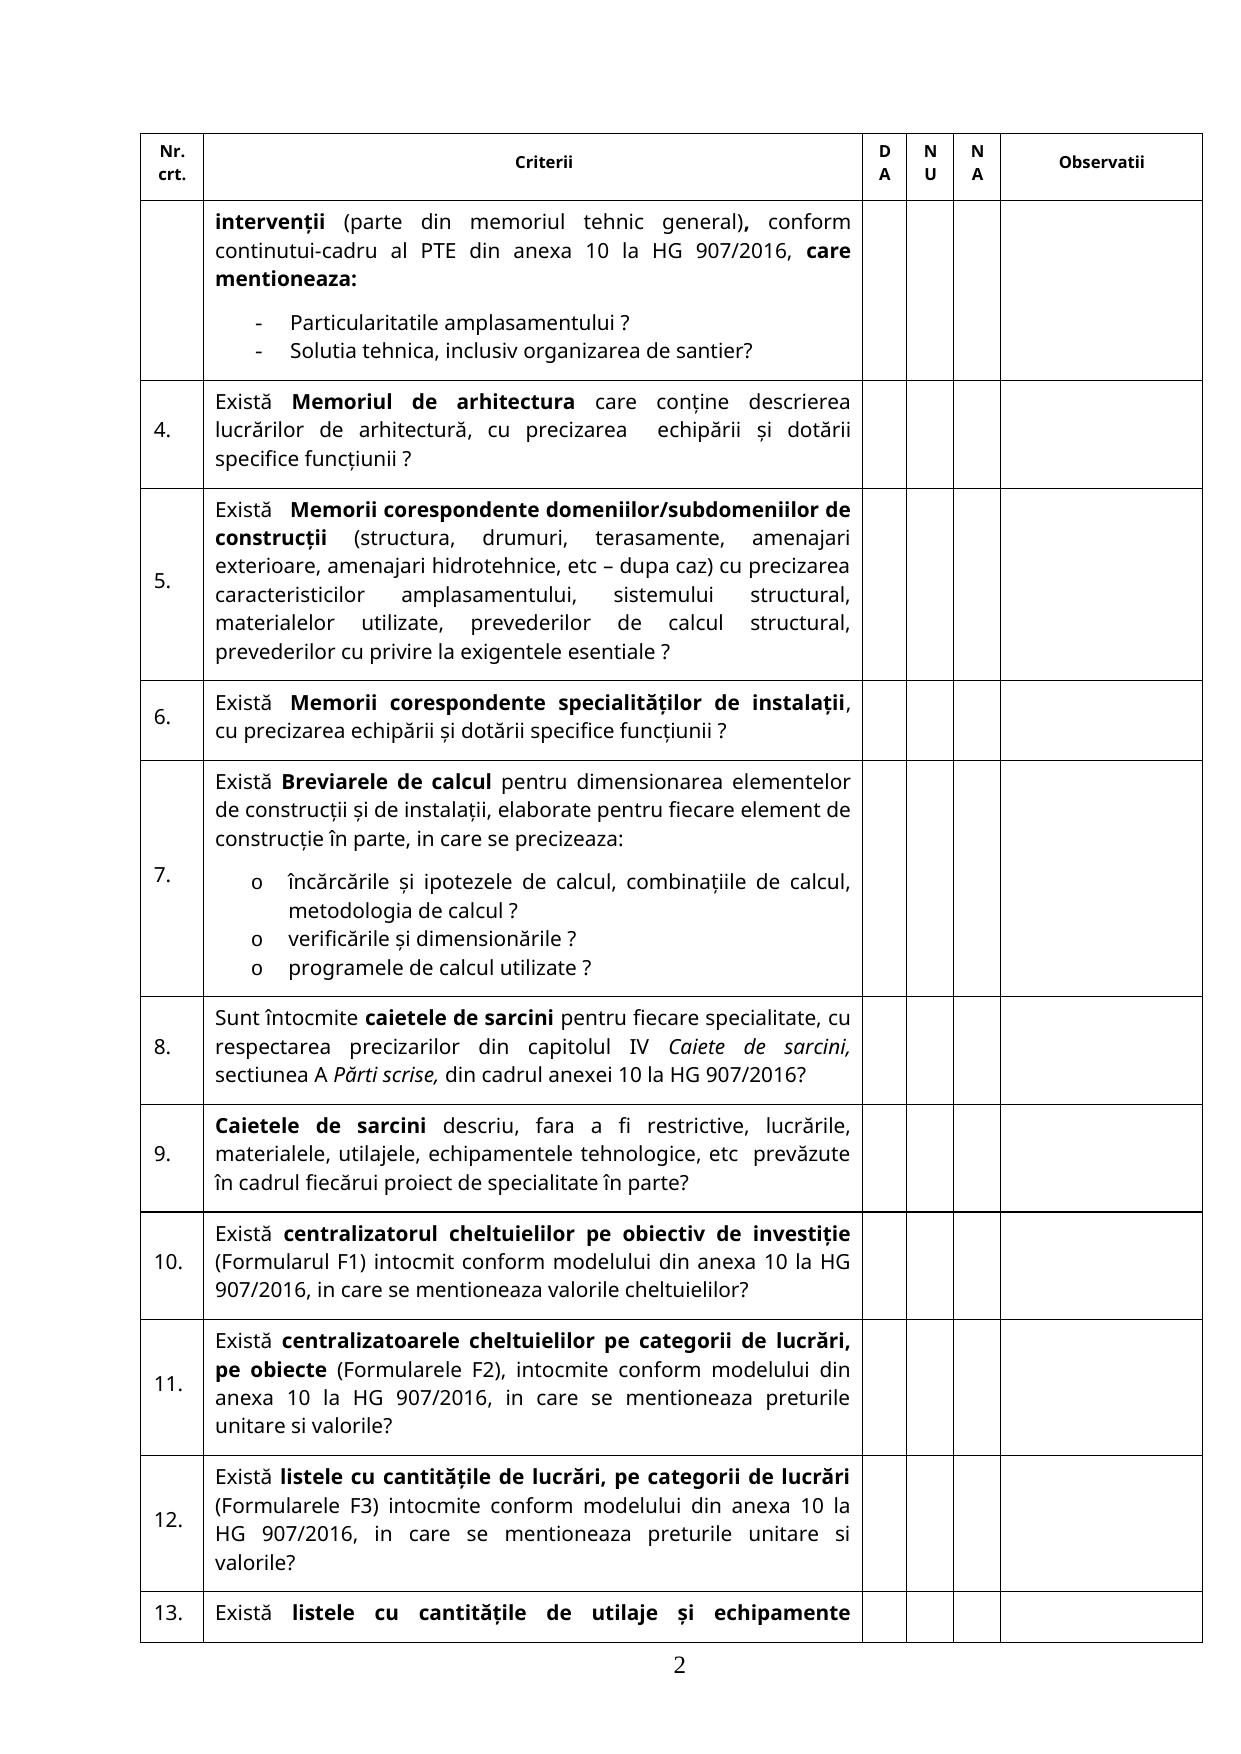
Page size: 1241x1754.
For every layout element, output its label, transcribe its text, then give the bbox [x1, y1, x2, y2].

table_cell [863, 381, 906, 487]
table_header Nr. crt. [141, 134, 203, 200]
table_cell [141, 1320, 203, 1455]
table_cell Există Memoriul de arhitectura care conţine descrierea lucrărilor de arhitectură, cu precizarea echipării şi dotării specifice funcţiunii ? [204, 381, 862, 487]
table_cell [863, 201, 906, 380]
table_cell [907, 1213, 953, 1319]
table_cell [141, 381, 203, 487]
table_cell [907, 489, 953, 680]
table_cell [1001, 997, 1202, 1104]
table_cell [141, 1592, 203, 1642]
table_cell [954, 489, 1000, 680]
table_cell [954, 1320, 1000, 1455]
table_cell [1001, 1213, 1202, 1319]
table_header Observatii [1001, 134, 1202, 200]
table_cell [954, 681, 1000, 759]
table_cell Există Memorii corespondente specialităţilor de instalaţii, cu precizarea echipării şi dotării specifice funcţiunii ? [204, 681, 862, 759]
table_cell Caietele de sarcini descriu, fara a fi restrictive, lucrările, materialele, utilajele, echipamentele tehnologice, etc prevăzute în cadrul fiecărui proiect de specialitate în parte? [204, 1105, 862, 1211]
table_cell [863, 1213, 906, 1319]
table_cell [141, 1456, 203, 1591]
table_cell [863, 681, 906, 759]
table_cell [907, 997, 953, 1104]
table_cell [141, 681, 203, 759]
table_cell [863, 761, 906, 996]
table_header DA [863, 134, 906, 200]
table_cell [907, 761, 953, 996]
table_cell [141, 1213, 203, 1319]
table_cell [907, 1320, 953, 1455]
table_cell [954, 997, 1000, 1104]
table_cell [1001, 681, 1202, 759]
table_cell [204, 1592, 862, 1642]
table_cell [1001, 1456, 1202, 1591]
table_cell [1001, 1320, 1202, 1455]
table_cell [907, 1105, 953, 1211]
table_cell [141, 997, 203, 1104]
table_cell [907, 1592, 953, 1642]
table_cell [204, 201, 862, 380]
table_cell [954, 1105, 1000, 1211]
table_header NA [954, 134, 1000, 200]
table_cell [863, 1592, 906, 1642]
table_cell Există listele cu cantităţile de lucrări, pe categorii de lucrări (Formularele F3) intocmite conform modelului din anexa 10 la HG 907/2016, in care se mentioneaza preturile unitare si valorile? [204, 1456, 862, 1591]
table_cell Există Breviarele de calcul pentru dimensionarea elementelor de construcţii şi de instalaţii, elaborate pentru fiecare element de construcţie în parte, in care se precizeaza: încărcările şi ipotezele de calcul, combinaţiile de calcul, metodologia de calcul ? verificările şi dimensionările ? programele de calcul utilizate ? [204, 761, 862, 996]
table_cell [863, 1105, 906, 1211]
table_cell [863, 997, 906, 1104]
table_cell [1001, 1592, 1202, 1642]
table_cell [954, 1213, 1000, 1319]
table_header NU [907, 134, 953, 200]
table_cell [1001, 381, 1202, 487]
table_cell [954, 201, 1000, 380]
table_cell [1001, 489, 1202, 680]
table_cell [907, 201, 953, 380]
table_cell [863, 1320, 906, 1455]
table_cell [863, 489, 906, 680]
table_cell [954, 1592, 1000, 1642]
table_cell Sunt întocmite caietele de sarcini pentru fiecare specialitate, cu respectarea precizarilor din capitolul IV Caiete de sarcini, sectiunea A Părti scrise, din cadrul anexei 10 la HG 907/2016? [204, 997, 862, 1104]
table_cell [141, 1105, 203, 1211]
table_cell [954, 381, 1000, 487]
table_cell [1001, 201, 1202, 380]
table_cell [907, 1456, 953, 1591]
table_cell [954, 761, 1000, 996]
table_header Criterii [204, 134, 862, 200]
table_cell [907, 681, 953, 759]
table_cell [141, 201, 203, 380]
table_cell Există Memorii corespondente domeniilor/subdomeniilor de construcţii (structura, drumuri, terasamente, amenajari exterioare, amenajari hidrotehnice, etc – dupa caz) cu precizarea caracteristicilor amplasamentului, sistemului structural, materialelor utilizate, prevederilor de calcul structural, prevederilor cu privire la exigentele esentiale ? [204, 489, 862, 680]
table_cell [1001, 1105, 1202, 1211]
table_cell [141, 489, 203, 680]
table_cell [863, 1456, 906, 1591]
table_cell [1001, 761, 1202, 996]
table_cell [954, 1456, 1000, 1591]
table_cell [907, 381, 953, 487]
table_cell Există centralizatoarele cheltuielilor pe categorii de lucrări, pe obiecte (Formularele F2), intocmite conform modelului din anexa 10 la HG 907/2016, in care se mentioneaza preturile unitare si valorile? [204, 1320, 862, 1455]
table_cell Există centralizatorul cheltuielilor pe obiectiv de investiţie (Formularul F1) intocmit conform modelului din anexa 10 la HG 907/2016, in care se mentioneaza valorile cheltuielilor? [204, 1213, 862, 1319]
table_cell [141, 761, 203, 996]
